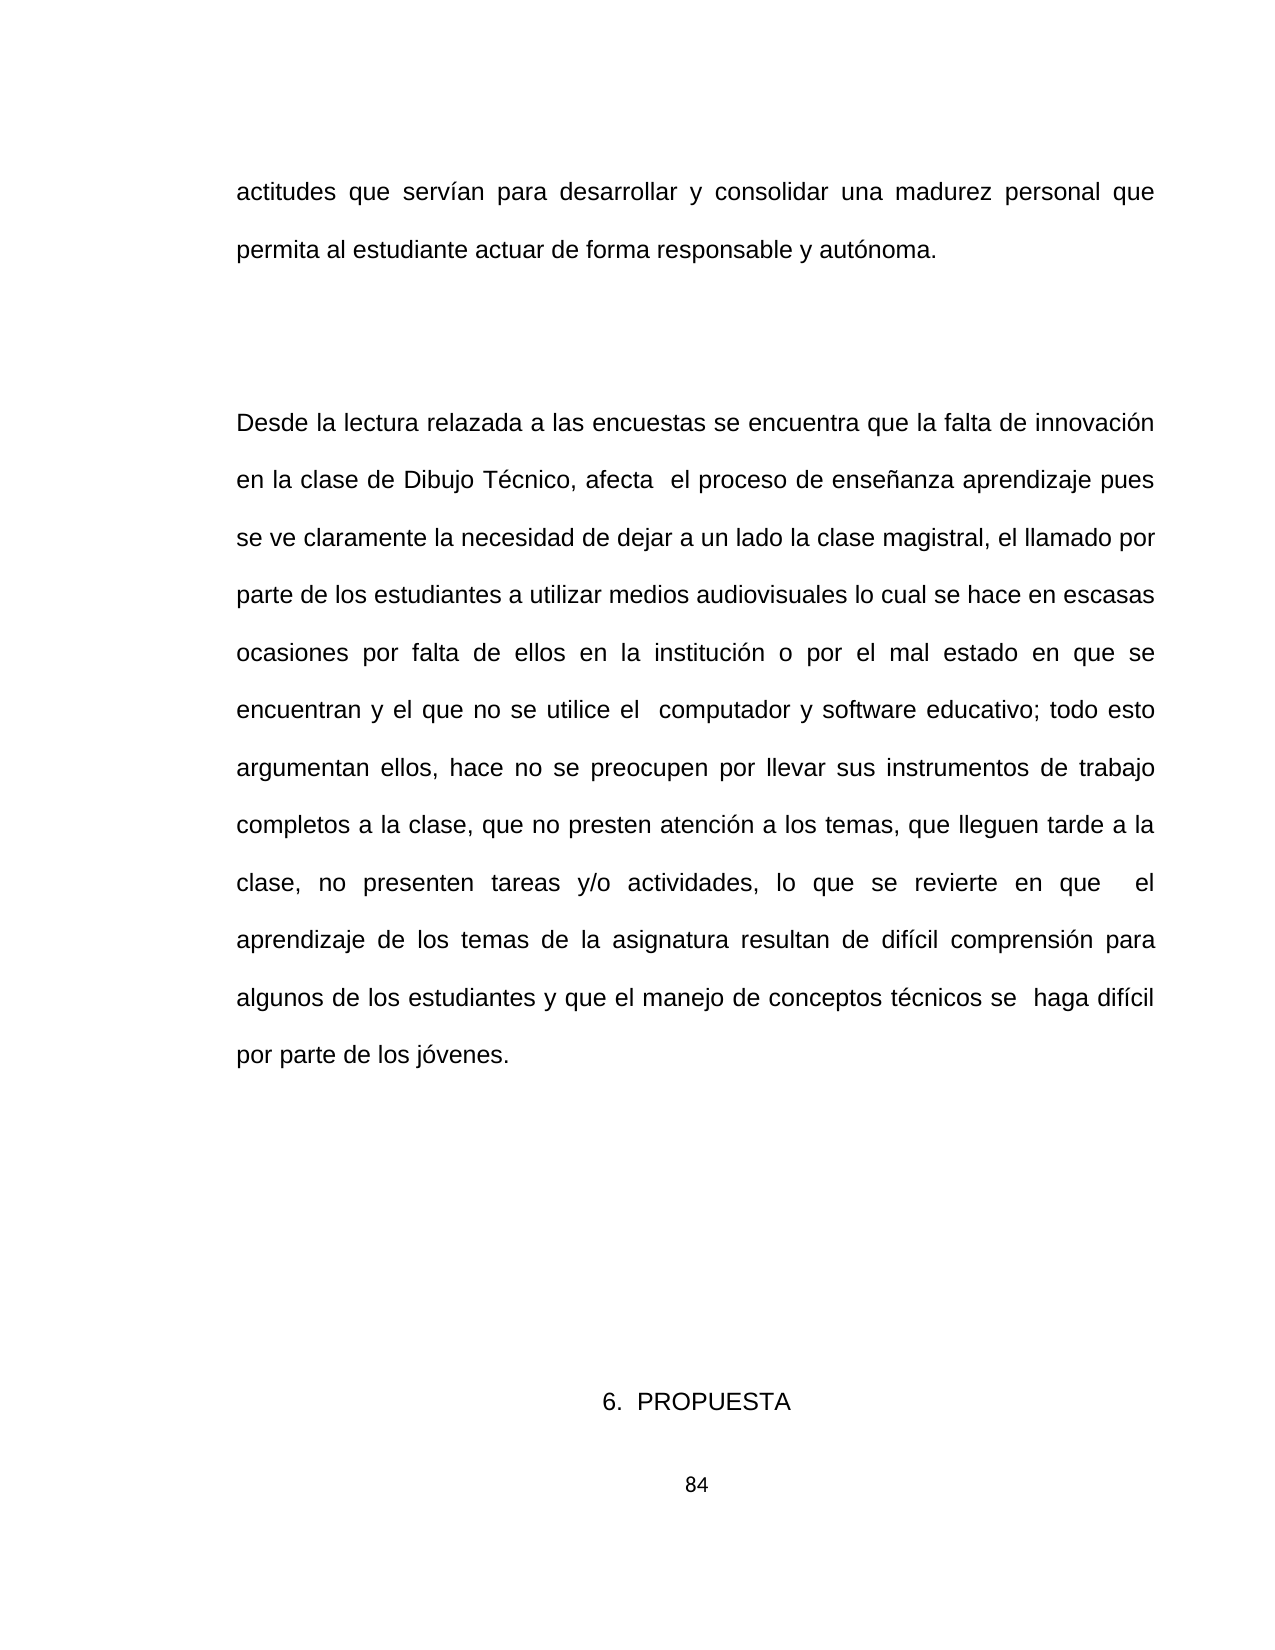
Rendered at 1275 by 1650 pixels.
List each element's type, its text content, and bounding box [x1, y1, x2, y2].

text Desde la lectura relazada a las encuestas se encuentra que la falta de innovación en la clase de Dibujo Técnico, afecta el proceso de enseñanza aprendizaje pues se ve claramente la necesidad de dejar a un lado la clase magistral, el llamado por parte de los estudiantes a utilizar medios audiovisuales lo cual se hace en escasas ocasiones por falta de ellos en la institución o por el mal estado en que se encuentran y el que no se utilice el computador y software educativo; todo esto argumentan ellos, hace no se preocupen por llevar sus instrumentos de trabajo completos a la clase, que no presten atención a los temas, que lleguen tarde a la clase, no presenten tareas y/o actividades, lo que se revierte en que el aprendizaje de los temas de la asignatura resultan de difícil comprensión para algunos de los estudiantes y que el manejo de conceptos técnicos se haga difícil por parte de los jóvenes. [236, 408, 1157, 1069]
text 6. PROPUESTA [236, 1387, 1157, 1416]
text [236, 177, 1157, 263]
